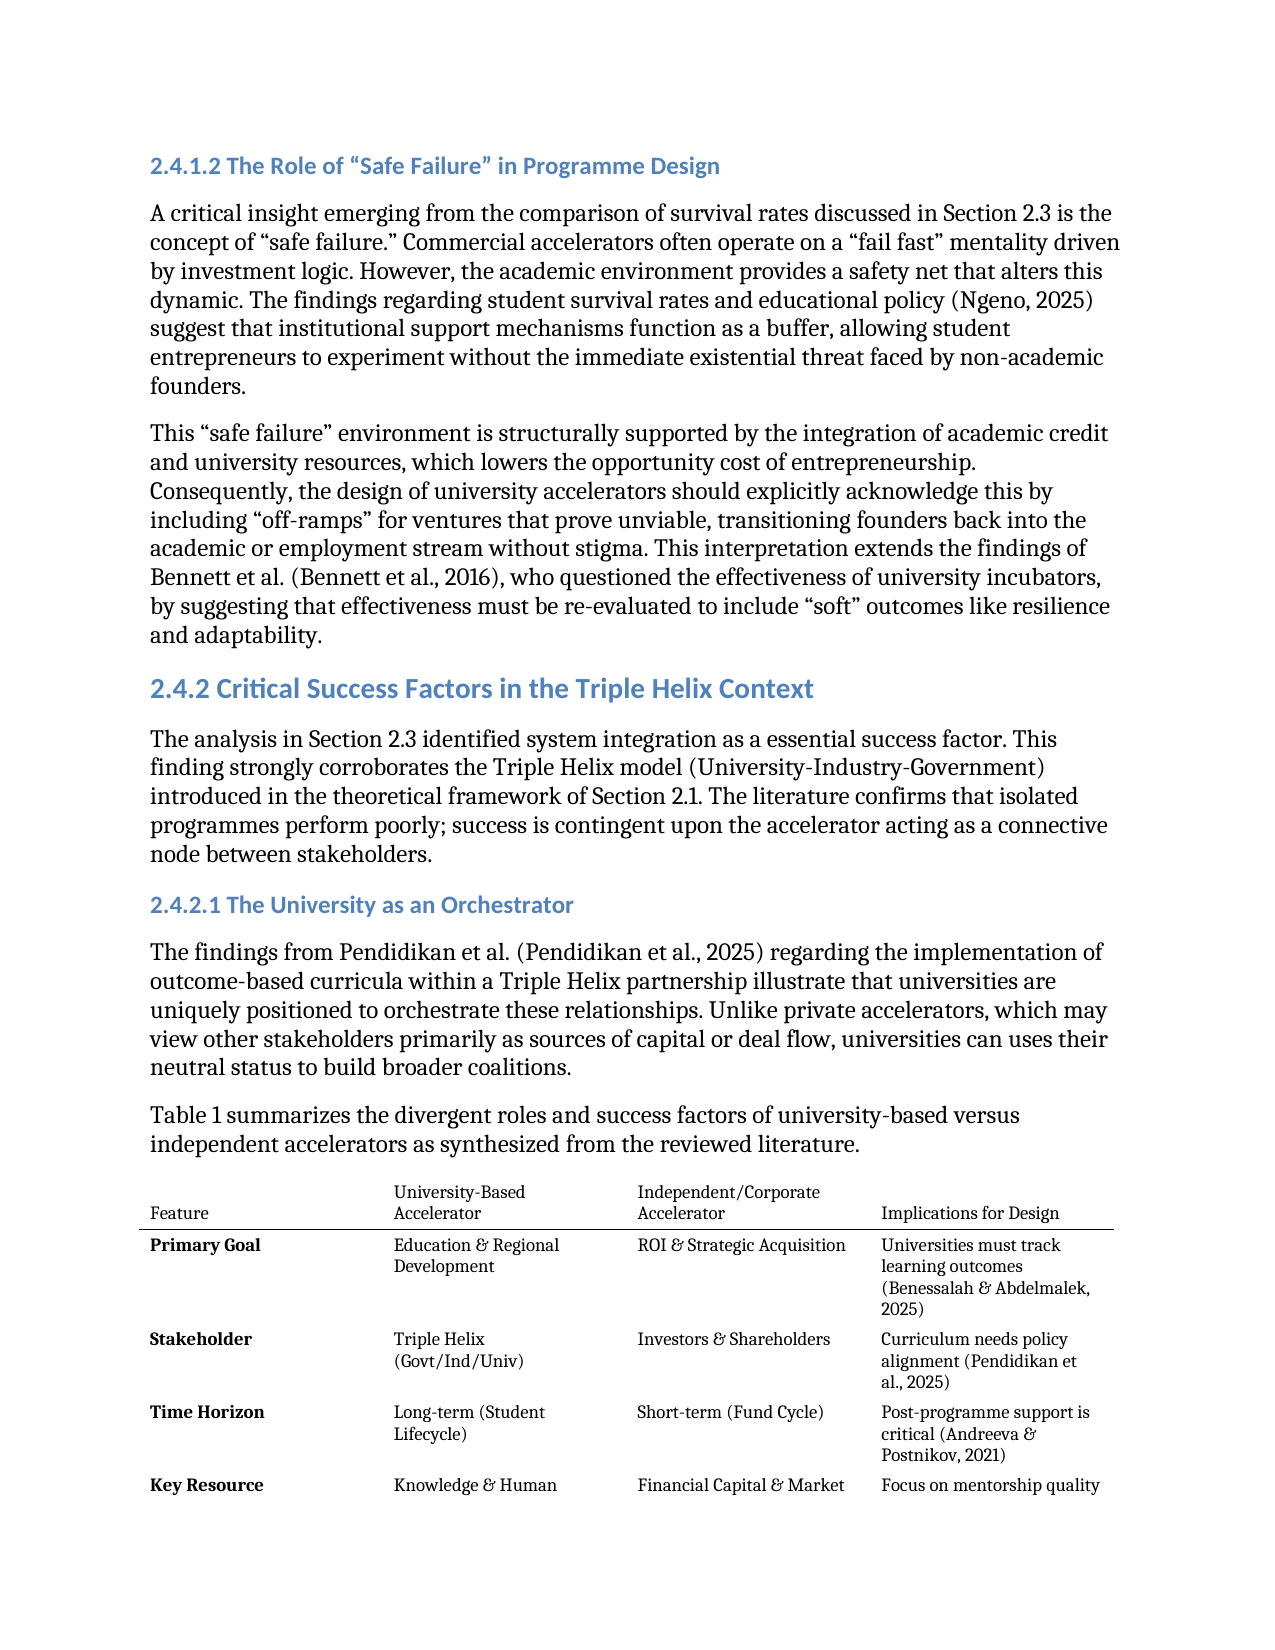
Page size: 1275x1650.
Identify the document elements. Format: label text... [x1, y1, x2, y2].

table_cell Key Resource [139, 1471, 382, 1496]
subtitle 2.4.1.2 The Role of “Safe Failure” in Programme Design [150, 150, 1125, 181]
table_cell Triple Helix (Govt/Ind/Univ) [383, 1325, 626, 1398]
subtitle 2.4.2.1 The University as an Orchestrator [150, 889, 1125, 919]
table_cell Primary Goal [139, 1230, 382, 1325]
table_cell Curriculum needs policy alignment (Pendidikan et al., 2025) [870, 1325, 1114, 1398]
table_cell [626, 1471, 870, 1496]
text This “safe failure” environment is structurally supported by the integration of academic credit and university resources, which lowers the opportunity cost of entrepreneurship. Consequently, the design of university accelerators should explicitly acknowledge this by including “off-ramps” for ventures that prove unviable, transitioning founders back into the academic or employment stream without stigma. This interpretation extends the findings of Bennett et al. (Bennett et al., 2016), who questioned the effectiveness of university incubators, by suggesting that effectiveness must be re-evaluated to include “soft” outcomes like resilience and adaptability. [150, 419, 1125, 649]
subtitle 2.4.2 Critical Success Factors in the Triple Helix Context [150, 670, 1125, 706]
table_header Independent/Corporate Accelerator [626, 1177, 870, 1228]
table_header Feature [139, 1177, 382, 1228]
table_cell Stakeholder [139, 1325, 382, 1398]
text The analysis in Section 2.3 identified system integration as a essential success factor. This finding strongly corroborates the Triple Helix model (University-Industry-Government) introduced in the theoretical framework of Section 2.1. The literature confirms that isolated programmes perform poorly; success is contingent upon the accelerator acting as a connective node between stakeholders. [150, 724, 1125, 868]
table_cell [870, 1471, 1114, 1496]
table_cell Post-programme support is critical (Andreeva & Postnikov, 2021) [870, 1398, 1114, 1471]
table_cell Time Horizon [139, 1398, 382, 1471]
table_cell Investors & Shareholders [626, 1325, 870, 1398]
table_cell Education & Regional Development [383, 1230, 626, 1325]
table_cell Short-term (Fund Cycle) [626, 1398, 870, 1471]
text The findings from Pendidikan et al. (Pendidikan et al., 2025) regarding the implementation of outcome-based curricula within a Triple Helix partnership illustrate that universities are uniquely positioned to orchestrate these relationships. Unlike private accelerators, which may view other stakeholders primarily as sources of capital or deal flow, universities can uses their neutral status to build broader coalitions. [150, 938, 1125, 1082]
table_header University-Based Accelerator [383, 1177, 626, 1228]
table_cell Long-term (Student Lifecycle) [383, 1398, 626, 1471]
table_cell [383, 1471, 626, 1496]
text A critical insight emerging from the comparison of survival rates discussed in Section 2.3 is the concept of “safe failure.” Commercial accelerators often operate on a “fail fast” mentality driven by investment logic. However, the academic environment provides a safety net that alters this dynamic. The findings regarding student survival rates and educational policy (Ngeno, 2025) suggest that institutional support mechanisms function as a buffer, allowing student entrepreneurs to experiment without the immediate existential threat faced by non-academic founders. [150, 199, 1125, 401]
table_cell ROI & Strategic Acquisition [626, 1230, 870, 1325]
table_cell Universities must track learning outcomes (Benessalah & Abdelmalek, 2025) [870, 1230, 1114, 1325]
text Table 1 summarizes the divergent roles and success factors of university-based versus independent accelerators as synthesized from the reviewed literature. [150, 1101, 1125, 1158]
table_header Implications for Design [870, 1177, 1114, 1228]
